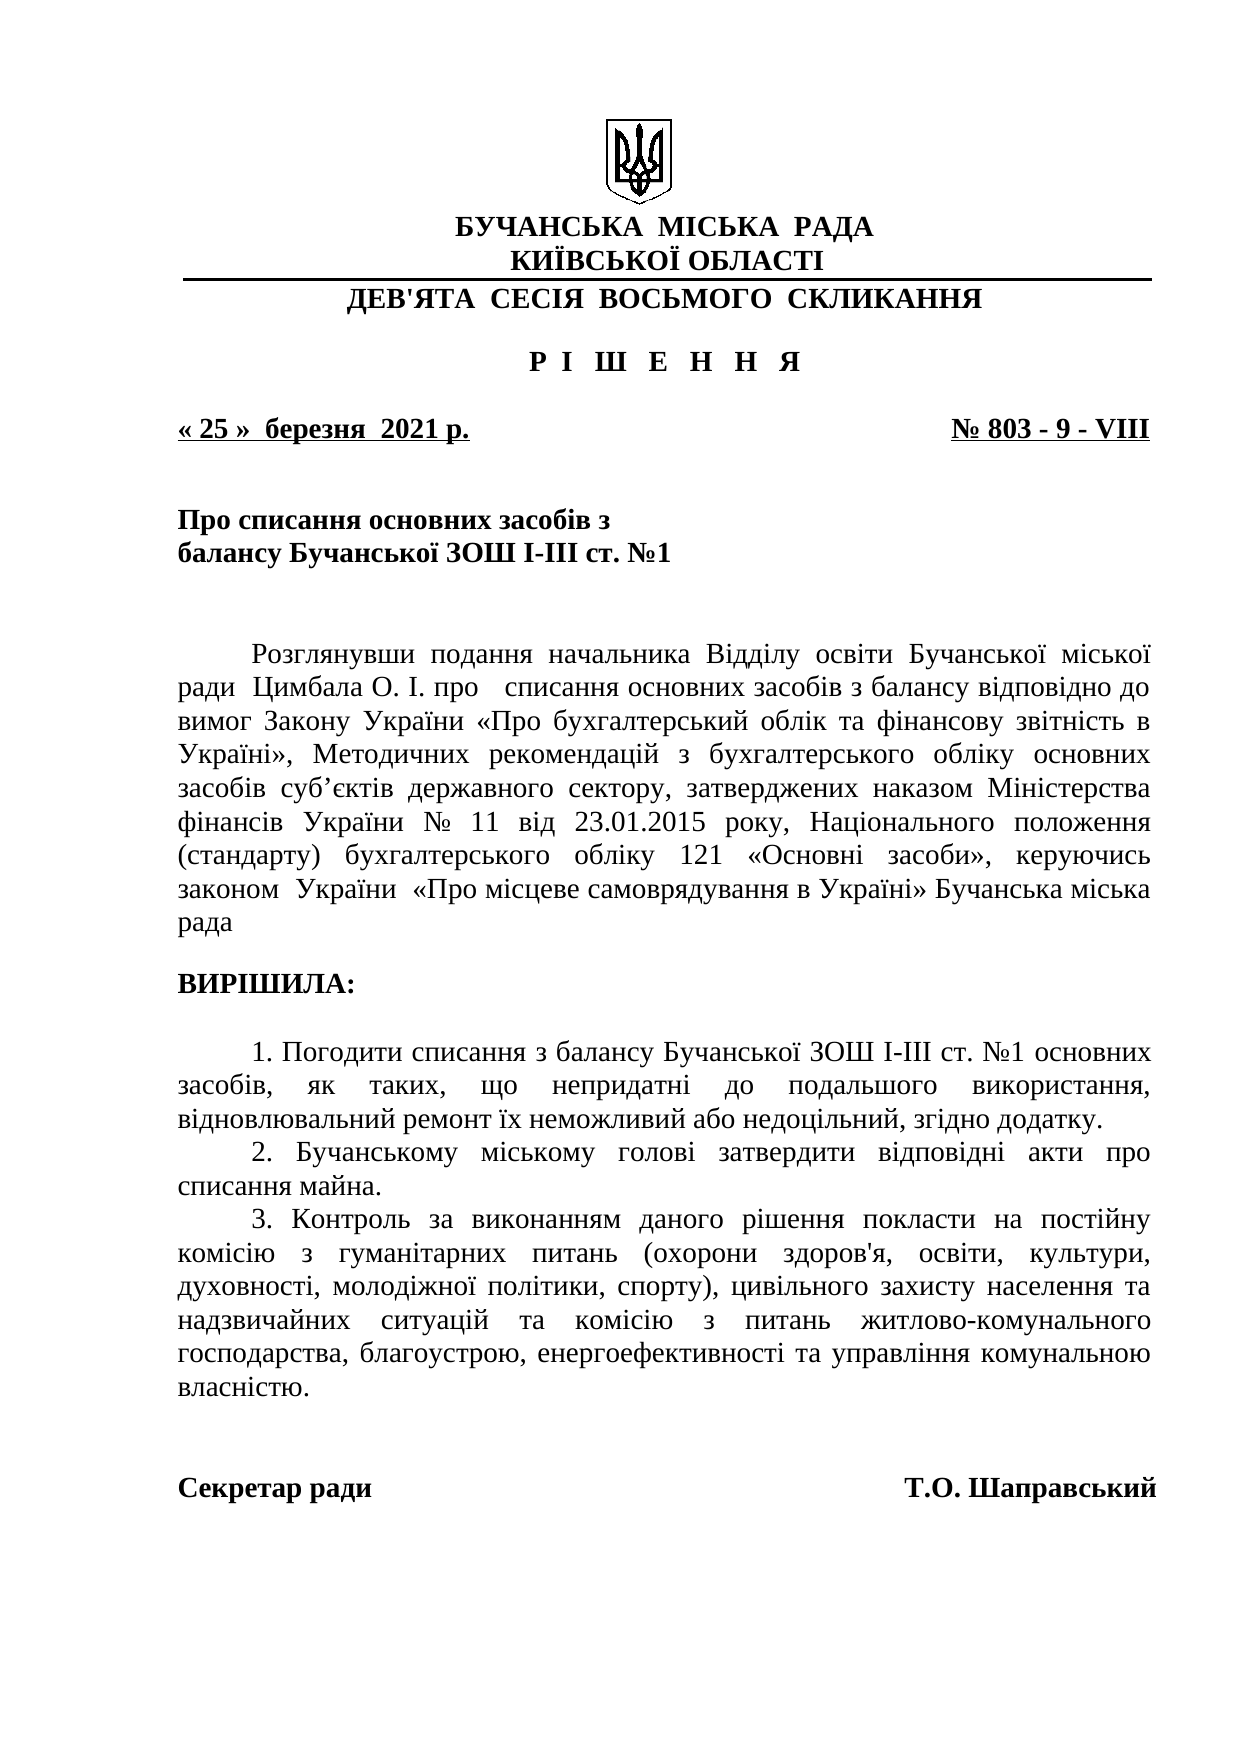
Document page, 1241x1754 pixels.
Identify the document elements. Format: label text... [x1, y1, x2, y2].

text Про списання основних засобів з [177, 502, 1152, 535]
list 2. Бучанському міському голові затвердити відповідні акти про списання майна. [177, 1134, 1152, 1201]
list 3. Контроль за виконанням даного рішення покласти на постійну комісію з гуманітарних питань (охорони здоров'я, освіти, культури, духовності, молодіжної політики, спорту), цивільного захисту населення та надзвичайних ситуацій та комісію з питань житлово-комунального господарства, благоустрою, енергоефективності та управління комунальною власністю. [177, 1201, 1152, 1403]
subtitle КИЇВСЬКОЇ ОБЛАСТІ [183, 243, 1152, 278]
text ВИРІШИЛА: [177, 967, 1152, 1000]
text БУЧАНСЬКА МІСЬКА РАДА [177, 209, 1152, 243]
text балансу Бучанської ЗОШ І-ІІІ ст. №1 [177, 535, 1152, 569]
text Розглянувши подання начальника Відділу освіти Бучанської міської ради Цимбала О. І. про списання основних засобів з балансу відповідно до вимог Закону України «Про бухгалтерський облік та фінансову звітність в Україні», Методичних рекомендацій з бухгалтерського обліку основних засобів суб’єктів державного сектору, затверджених наказом Міністерства фінансів України № 11 від 23.01.2015 року, Національного положення (стандарту) бухгалтерського обліку 121 «Основні засоби», керуючись законом України «Про місцеве самоврядування в Україні» Бучанська міська рада [177, 636, 1152, 938]
subtitle « 25 » березня 2021 р. № 803 - 9 - VIІІ [177, 411, 1152, 444]
subtitle Р І Ш Е Н Н Я [177, 344, 1152, 377]
text ДЕВ'ЯТА СЕСІЯ ВОСЬМОГО СКЛИКАННЯ [177, 281, 1152, 315]
text 1. Погодити списання з балансу Бучанської ЗОШ І-ІІІ ст. №1 основних засобів, як таких, що непридатні до подальшого використання, відновлювальний ремонт їх неможливий або недоцільний, згідно додатку. [177, 1034, 1152, 1134]
text Секретар ради Т.О. Шаправський [177, 1470, 1167, 1503]
